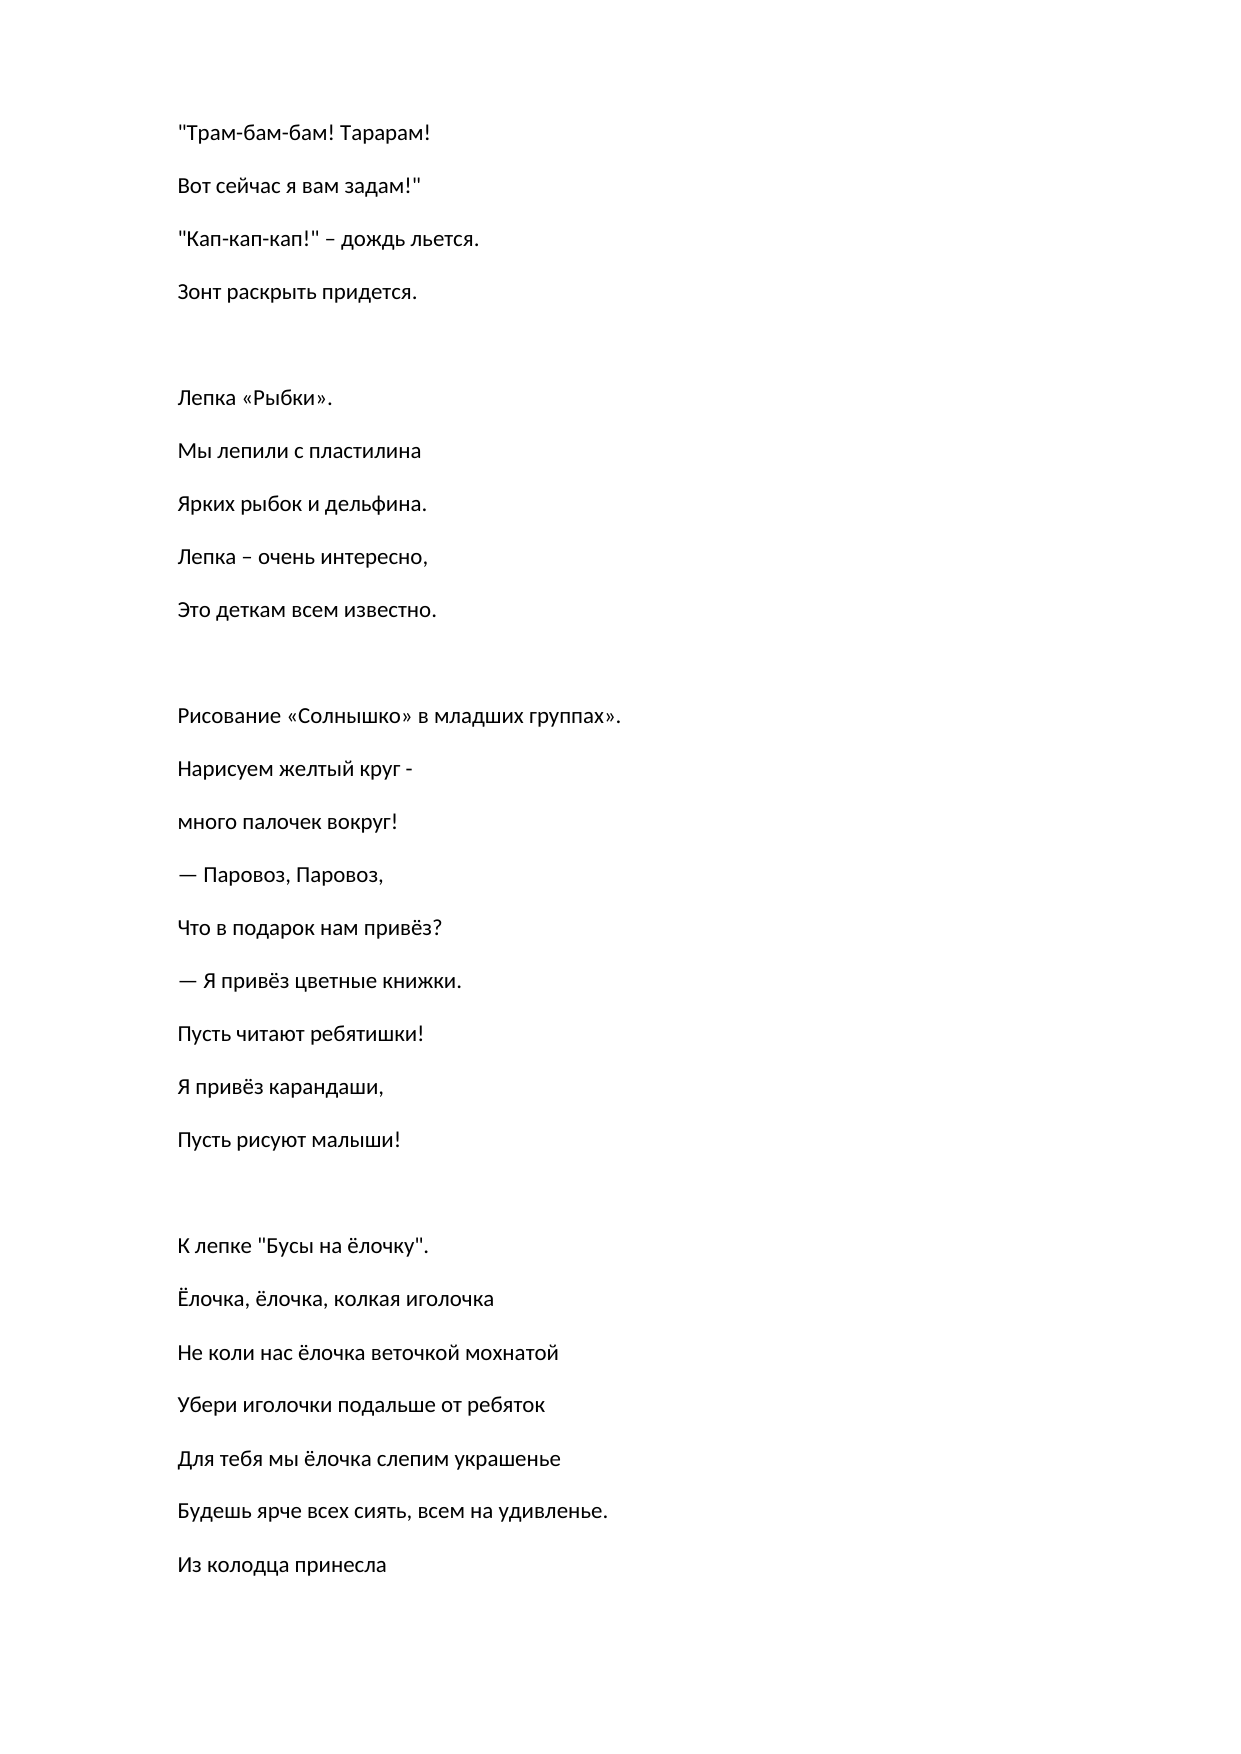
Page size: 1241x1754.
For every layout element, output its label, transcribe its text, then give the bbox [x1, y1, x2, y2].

text Убери иголочки подальше от ребяток [177, 1391, 1152, 1419]
text Ярких рыбок и дельфина. [177, 489, 1152, 517]
text Рисование «Солнышко» в младших группах». [177, 701, 1152, 729]
text К лепке "Бусы на ёлочку". [177, 1232, 1152, 1259]
text "Трам-бам-бам! Тарарам! [177, 118, 1152, 146]
text Нарисуем желтый круг - [177, 754, 1152, 782]
text Пусть читают ребятишки! [177, 1019, 1152, 1047]
text Зонт раскрыть придется. [177, 277, 1152, 305]
text Из колодца принесла [177, 1550, 1152, 1578]
text Пусть рисуют малыши! [177, 1126, 1152, 1153]
text Лепка «Рыбки». [177, 383, 1152, 411]
text Для тебя мы ёлочка слепим украшенье [177, 1444, 1152, 1472]
text Мы лепили с пластилина [177, 436, 1152, 464]
text Лепка – очень интересно, [177, 542, 1152, 570]
text Ёлочка, ёлочка, колкая иголочка [177, 1284, 1152, 1313]
text Что в подарок нам привёз? [177, 913, 1152, 941]
text Не коли нас ёлочка веточкой мохнатой [177, 1338, 1152, 1366]
text Это деткам всем известно. [177, 595, 1152, 623]
text Вот сейчас я вам задам!" [177, 171, 1152, 199]
text — Я привёз цветные книжки. [177, 966, 1152, 994]
text "Кап-кап-кап!" – дождь льется. [177, 224, 1152, 252]
text много палочек вокруг! [177, 807, 1152, 835]
text Будешь ярче всех сиять, всем на удивленье. [177, 1497, 1152, 1525]
text Я привёз карандаши, [177, 1072, 1152, 1101]
text — Паровоз, Паровоз, [177, 860, 1152, 888]
